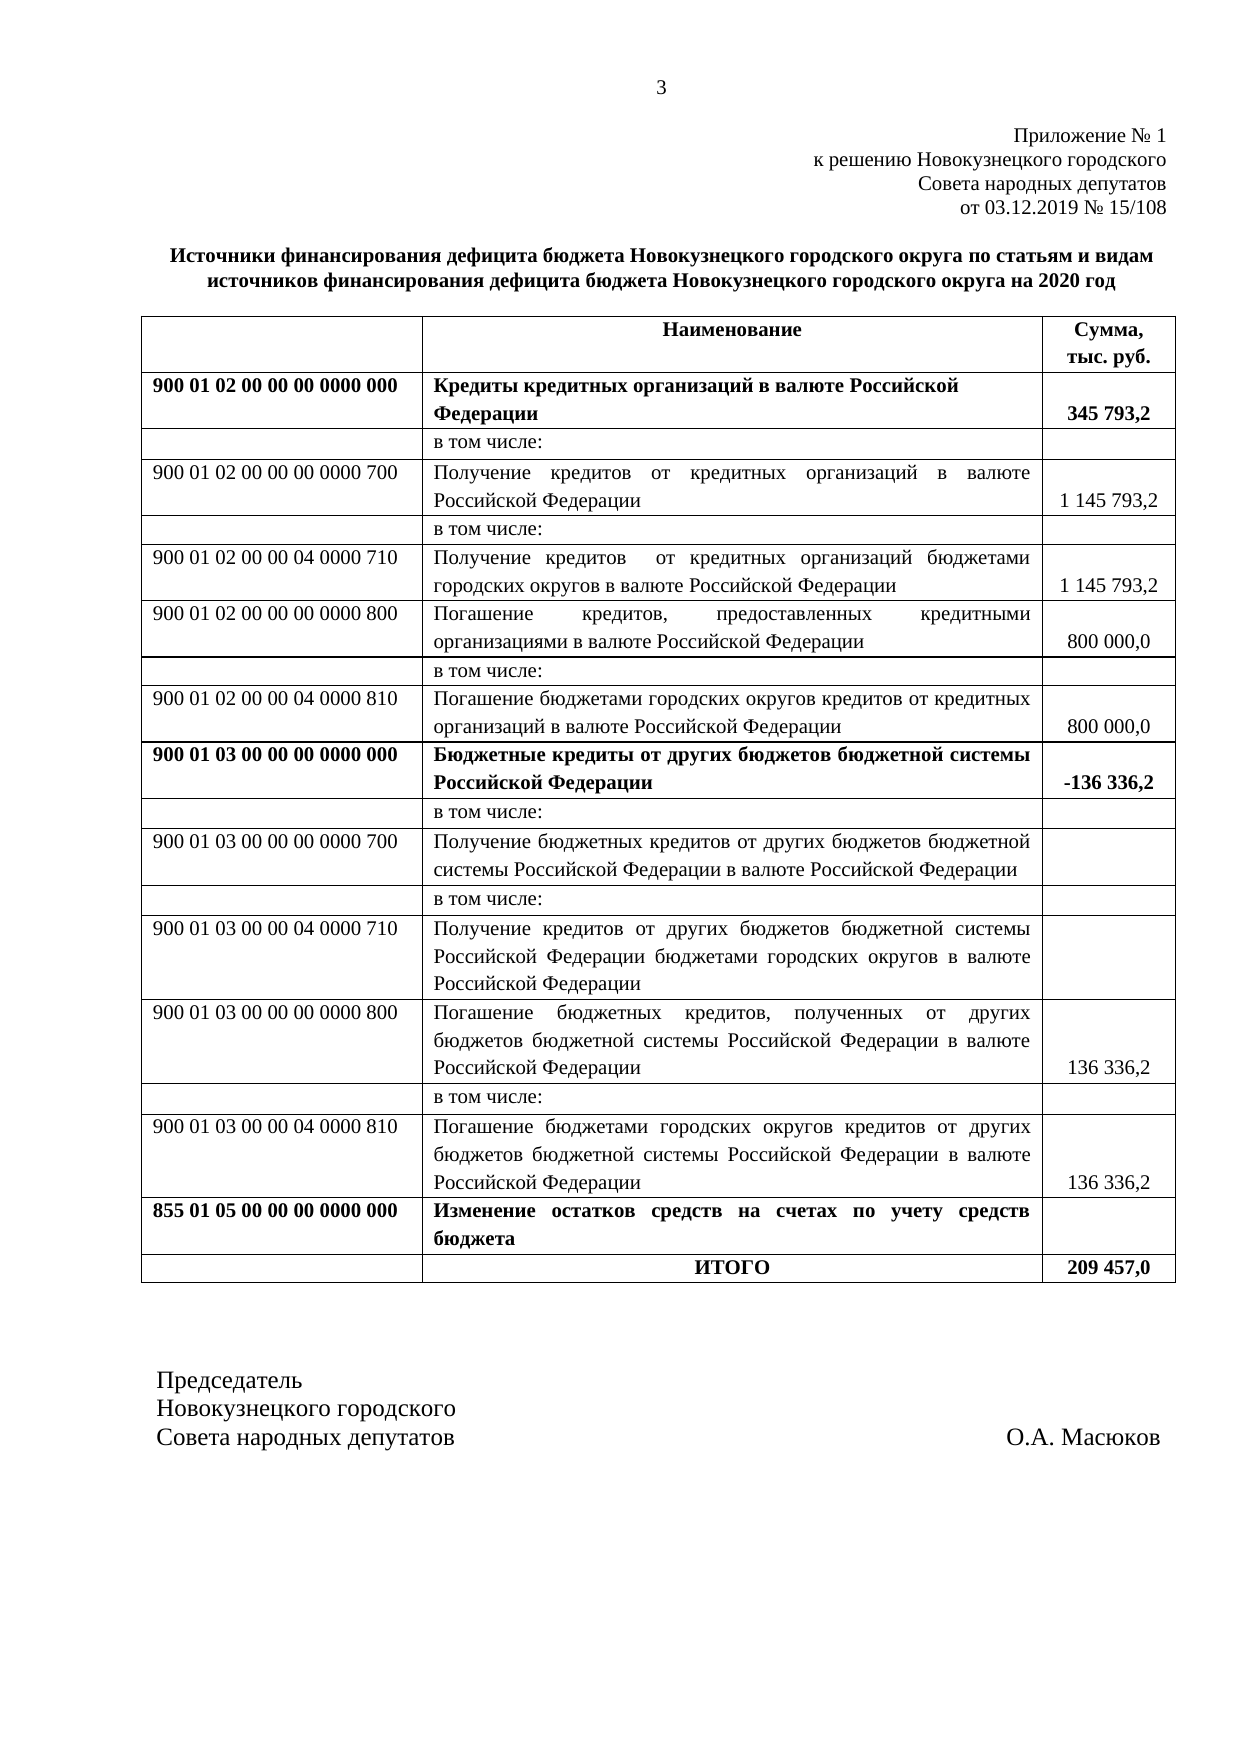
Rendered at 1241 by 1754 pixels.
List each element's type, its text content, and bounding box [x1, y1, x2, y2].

table_cell [142, 1255, 422, 1282]
table_cell 900 01 02 00 00 04 0000 810 [142, 686, 422, 741]
table_header [142, 317, 422, 372]
table_cell 900 01 03 00 00 00 0000 700 [142, 829, 422, 884]
table_cell Бюджетные кредиты от других бюджетов бюджетной системы Российской Федерации [423, 743, 1042, 798]
text к решению Новокузнецкого городского [156, 147, 1166, 171]
table_cell 136 336,2 [1043, 1115, 1175, 1197]
table_cell 900 01 02 00 00 00 0000 800 [142, 601, 422, 656]
table_cell -136 336,2 [1043, 743, 1175, 798]
table_cell 900 01 03 00 00 00 0000 000 [142, 743, 422, 798]
table_cell Погашение бюджетами городских округов кредитов от кредитных организаций в валюте Российской Федерации [423, 686, 1042, 741]
table_cell 900 01 02 00 00 00 0000 700 [142, 460, 422, 515]
table_cell 900 01 02 00 00 00 0000 000 [142, 373, 422, 428]
table_cell [1043, 429, 1175, 459]
table_cell в том числе: [423, 429, 1042, 459]
table_cell Получение кредитов от кредитных организаций в валюте Российской Федерации [423, 460, 1042, 515]
table_cell Получение кредитов от кредитных организаций бюджетами городских округов в валюте Российской Федерации [423, 545, 1042, 600]
table_cell Погашение бюджетных кредитов, полученных от других бюджетов бюджетной системы Российской Федерации в валюте Российской Федерации [423, 1000, 1042, 1083]
table_cell [142, 429, 422, 459]
table_cell [1043, 829, 1175, 884]
text Совета народных депутатов О.А. Масюков [156, 1422, 1166, 1451]
table_cell [142, 516, 422, 544]
table_cell Получение бюджетных кредитов от других бюджетов бюджетной системы Российской Федерации в валюте Российской Федерации [423, 829, 1042, 884]
text Приложение № 1 [156, 123, 1166, 147]
table_cell [1043, 799, 1175, 828]
table_cell ИТОГО [423, 1255, 1042, 1282]
table_cell Изменение остатков средств на счетах по учету средств бюджета [423, 1198, 1042, 1253]
text источники финансирования дефицита бюджета Новокузнецкого городского округа по статьям и видам источников финансирования дефицита бюджета Новокузнецкого городского округа на 2020 год [156, 243, 1166, 292]
table_cell 900 01 03 00 00 00 0000 800 [142, 1000, 422, 1083]
text Новокузнецкого городского [156, 1393, 1166, 1422]
table_cell 345 793,2 [1043, 373, 1175, 428]
table_cell в том числе: [423, 1084, 1042, 1113]
table_header Наименование [423, 317, 1042, 372]
table_cell [1043, 658, 1175, 685]
table_cell Погашение кредитов, предоставленных кредитными организациями в валюте Российской Федерации [423, 601, 1042, 656]
table_cell Кредиты кредитных организаций в валюте Российской Федерации [423, 373, 1042, 428]
table_cell 900 01 03 00 00 04 0000 710 [142, 916, 422, 999]
table_cell 900 01 02 00 00 04 0000 710 [142, 545, 422, 600]
table_cell 136 336,2 [1043, 1000, 1175, 1083]
text от 03.12.2019 № 15/108 [156, 195, 1166, 219]
table_cell 800 000,0 [1043, 601, 1175, 656]
table_cell [1043, 1198, 1175, 1253]
table_cell [1043, 1084, 1175, 1113]
table_cell [1043, 886, 1175, 915]
table_cell Получение кредитов от других бюджетов бюджетной системы Российской Федерации бюджетами городских округов в валюте Российской Федерации [423, 916, 1042, 999]
table_cell [142, 1084, 422, 1113]
table_cell 1 145 793,2 [1043, 545, 1175, 600]
table_cell [142, 658, 422, 685]
table_cell в том числе: [423, 658, 1042, 685]
table_cell 800 000,0 [1043, 686, 1175, 741]
table_cell 855 01 05 00 00 00 0000 000 [142, 1198, 422, 1253]
table_cell [142, 886, 422, 915]
table_cell 900 01 03 00 00 04 0000 810 [142, 1115, 422, 1197]
table_cell [142, 799, 422, 828]
table_cell в том числе: [423, 799, 1042, 828]
table_cell Погашение бюджетами городских округов кредитов от других бюджетов бюджетной системы Российской Федерации в валюте Российской Федерации [423, 1115, 1042, 1197]
table_cell в том числе: [423, 886, 1042, 915]
text Председатель [156, 1365, 1166, 1393]
text Совета народных депутатов [156, 171, 1166, 195]
table_cell [1043, 516, 1175, 544]
table_cell 1 145 793,2 [1043, 460, 1175, 515]
table_header Сумма, тыс. руб. [1043, 317, 1175, 372]
table_cell [1043, 916, 1175, 999]
table_cell в том числе: [423, 516, 1042, 544]
table_cell 209 457,0 [1043, 1255, 1175, 1282]
